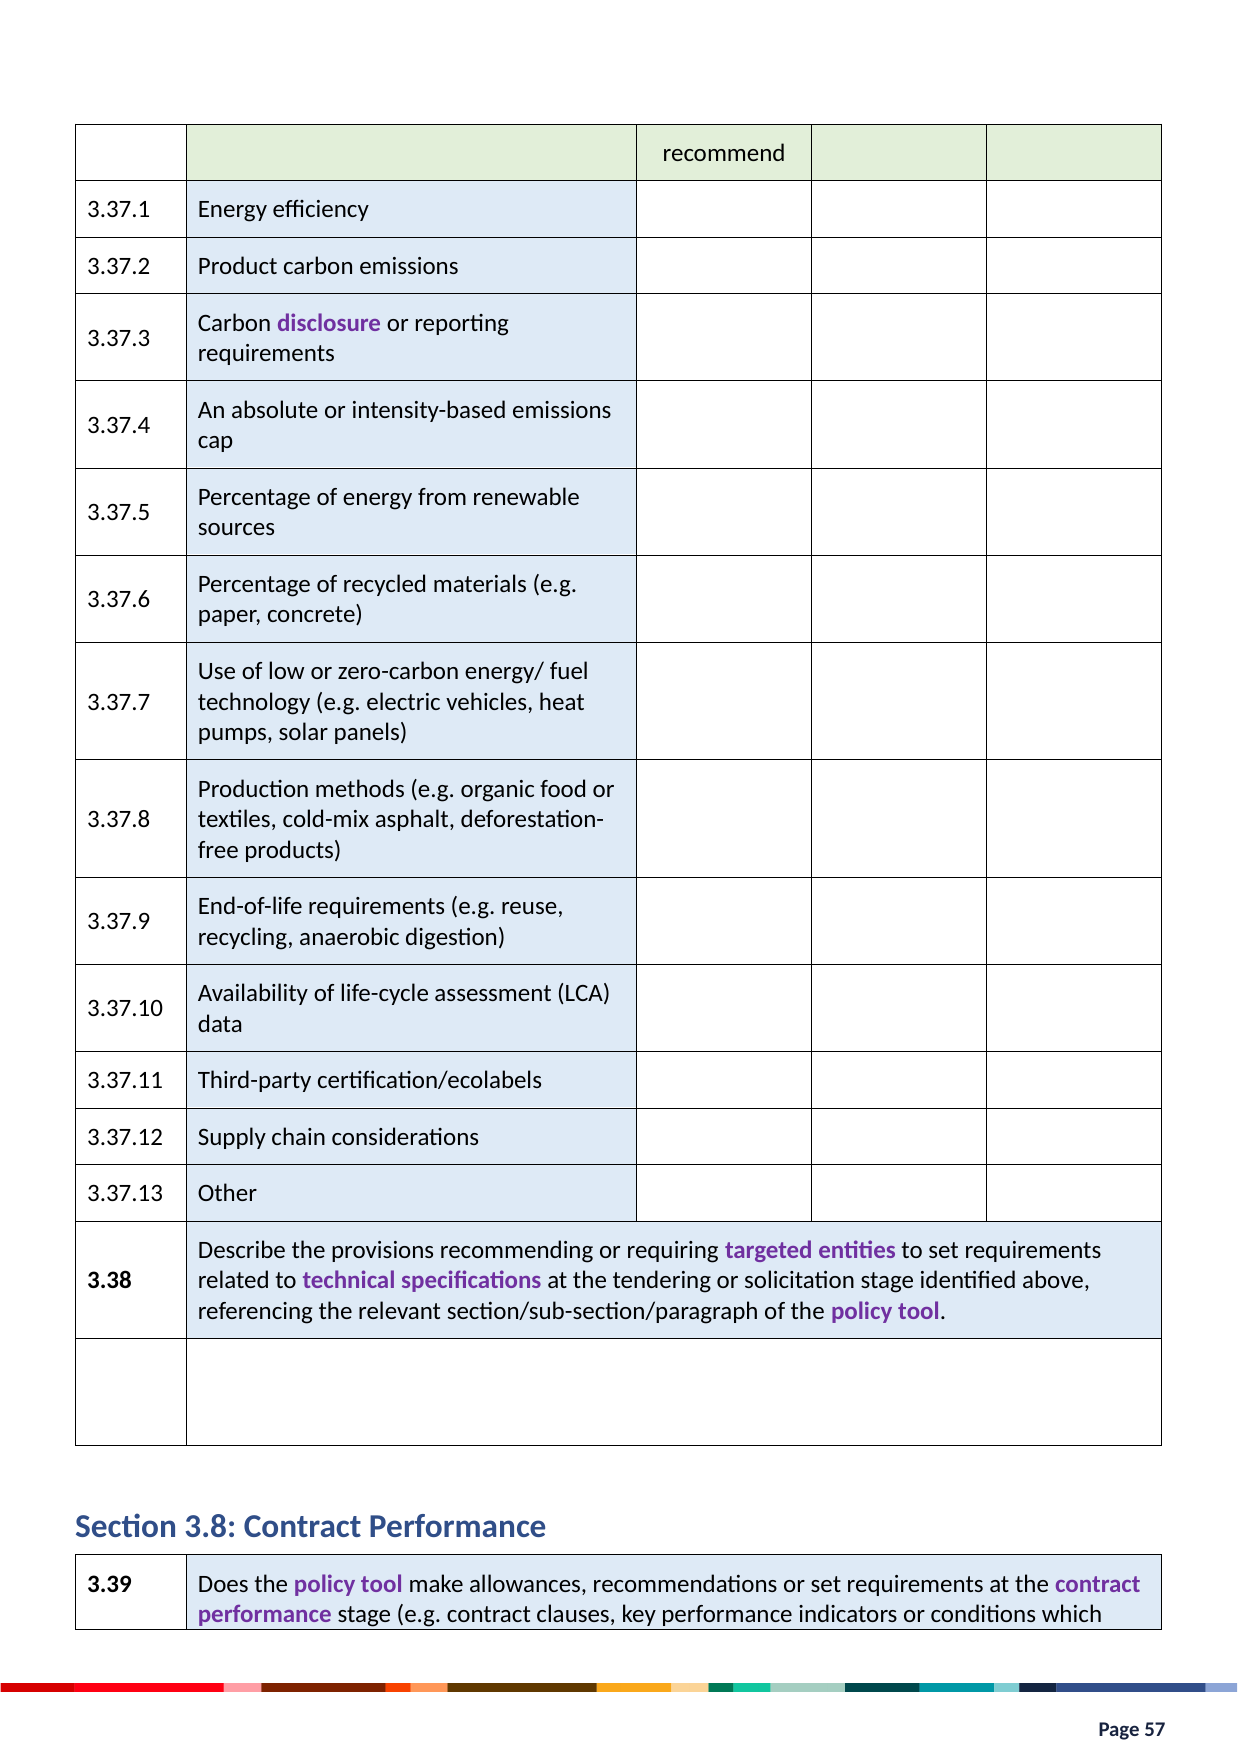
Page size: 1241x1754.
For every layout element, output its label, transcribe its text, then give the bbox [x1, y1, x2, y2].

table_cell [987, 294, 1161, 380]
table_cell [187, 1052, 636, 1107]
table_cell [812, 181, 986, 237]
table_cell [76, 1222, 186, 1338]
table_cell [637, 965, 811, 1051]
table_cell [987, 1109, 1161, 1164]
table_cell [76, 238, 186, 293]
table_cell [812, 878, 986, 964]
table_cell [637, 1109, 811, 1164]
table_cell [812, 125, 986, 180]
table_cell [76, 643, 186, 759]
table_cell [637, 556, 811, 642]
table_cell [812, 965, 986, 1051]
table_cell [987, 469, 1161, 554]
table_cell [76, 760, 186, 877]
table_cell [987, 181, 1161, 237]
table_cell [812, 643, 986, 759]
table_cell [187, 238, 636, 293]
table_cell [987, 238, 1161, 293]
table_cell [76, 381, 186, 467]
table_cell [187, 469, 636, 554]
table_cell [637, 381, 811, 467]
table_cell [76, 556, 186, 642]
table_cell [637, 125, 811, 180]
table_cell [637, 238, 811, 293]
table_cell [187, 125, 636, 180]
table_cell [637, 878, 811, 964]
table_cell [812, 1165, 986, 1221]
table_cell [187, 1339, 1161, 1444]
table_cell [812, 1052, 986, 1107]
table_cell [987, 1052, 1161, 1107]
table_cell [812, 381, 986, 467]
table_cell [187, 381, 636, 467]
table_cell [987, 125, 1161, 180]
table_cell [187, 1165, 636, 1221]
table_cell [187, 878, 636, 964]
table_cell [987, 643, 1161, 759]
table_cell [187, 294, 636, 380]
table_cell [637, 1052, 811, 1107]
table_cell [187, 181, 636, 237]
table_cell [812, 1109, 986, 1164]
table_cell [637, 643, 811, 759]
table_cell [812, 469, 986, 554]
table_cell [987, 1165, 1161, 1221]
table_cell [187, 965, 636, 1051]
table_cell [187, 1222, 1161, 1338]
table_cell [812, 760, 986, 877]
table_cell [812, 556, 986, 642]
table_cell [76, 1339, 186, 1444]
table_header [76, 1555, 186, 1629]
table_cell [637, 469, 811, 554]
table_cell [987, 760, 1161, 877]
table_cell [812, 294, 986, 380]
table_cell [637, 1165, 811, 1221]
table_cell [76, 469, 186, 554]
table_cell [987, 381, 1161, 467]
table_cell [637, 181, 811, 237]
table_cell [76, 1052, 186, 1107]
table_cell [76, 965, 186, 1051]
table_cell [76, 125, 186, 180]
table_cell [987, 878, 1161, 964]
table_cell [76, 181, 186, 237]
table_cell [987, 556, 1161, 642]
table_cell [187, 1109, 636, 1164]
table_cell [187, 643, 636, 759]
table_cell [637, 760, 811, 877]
subtitle Section 3.8: Contract Performance [75, 1505, 1165, 1546]
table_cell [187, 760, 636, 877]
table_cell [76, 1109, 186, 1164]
picture [0, 1683, 1236, 1692]
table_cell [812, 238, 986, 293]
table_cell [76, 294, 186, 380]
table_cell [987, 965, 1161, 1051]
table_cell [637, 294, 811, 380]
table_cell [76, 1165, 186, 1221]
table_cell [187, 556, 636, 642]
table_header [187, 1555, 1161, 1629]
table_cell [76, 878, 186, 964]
